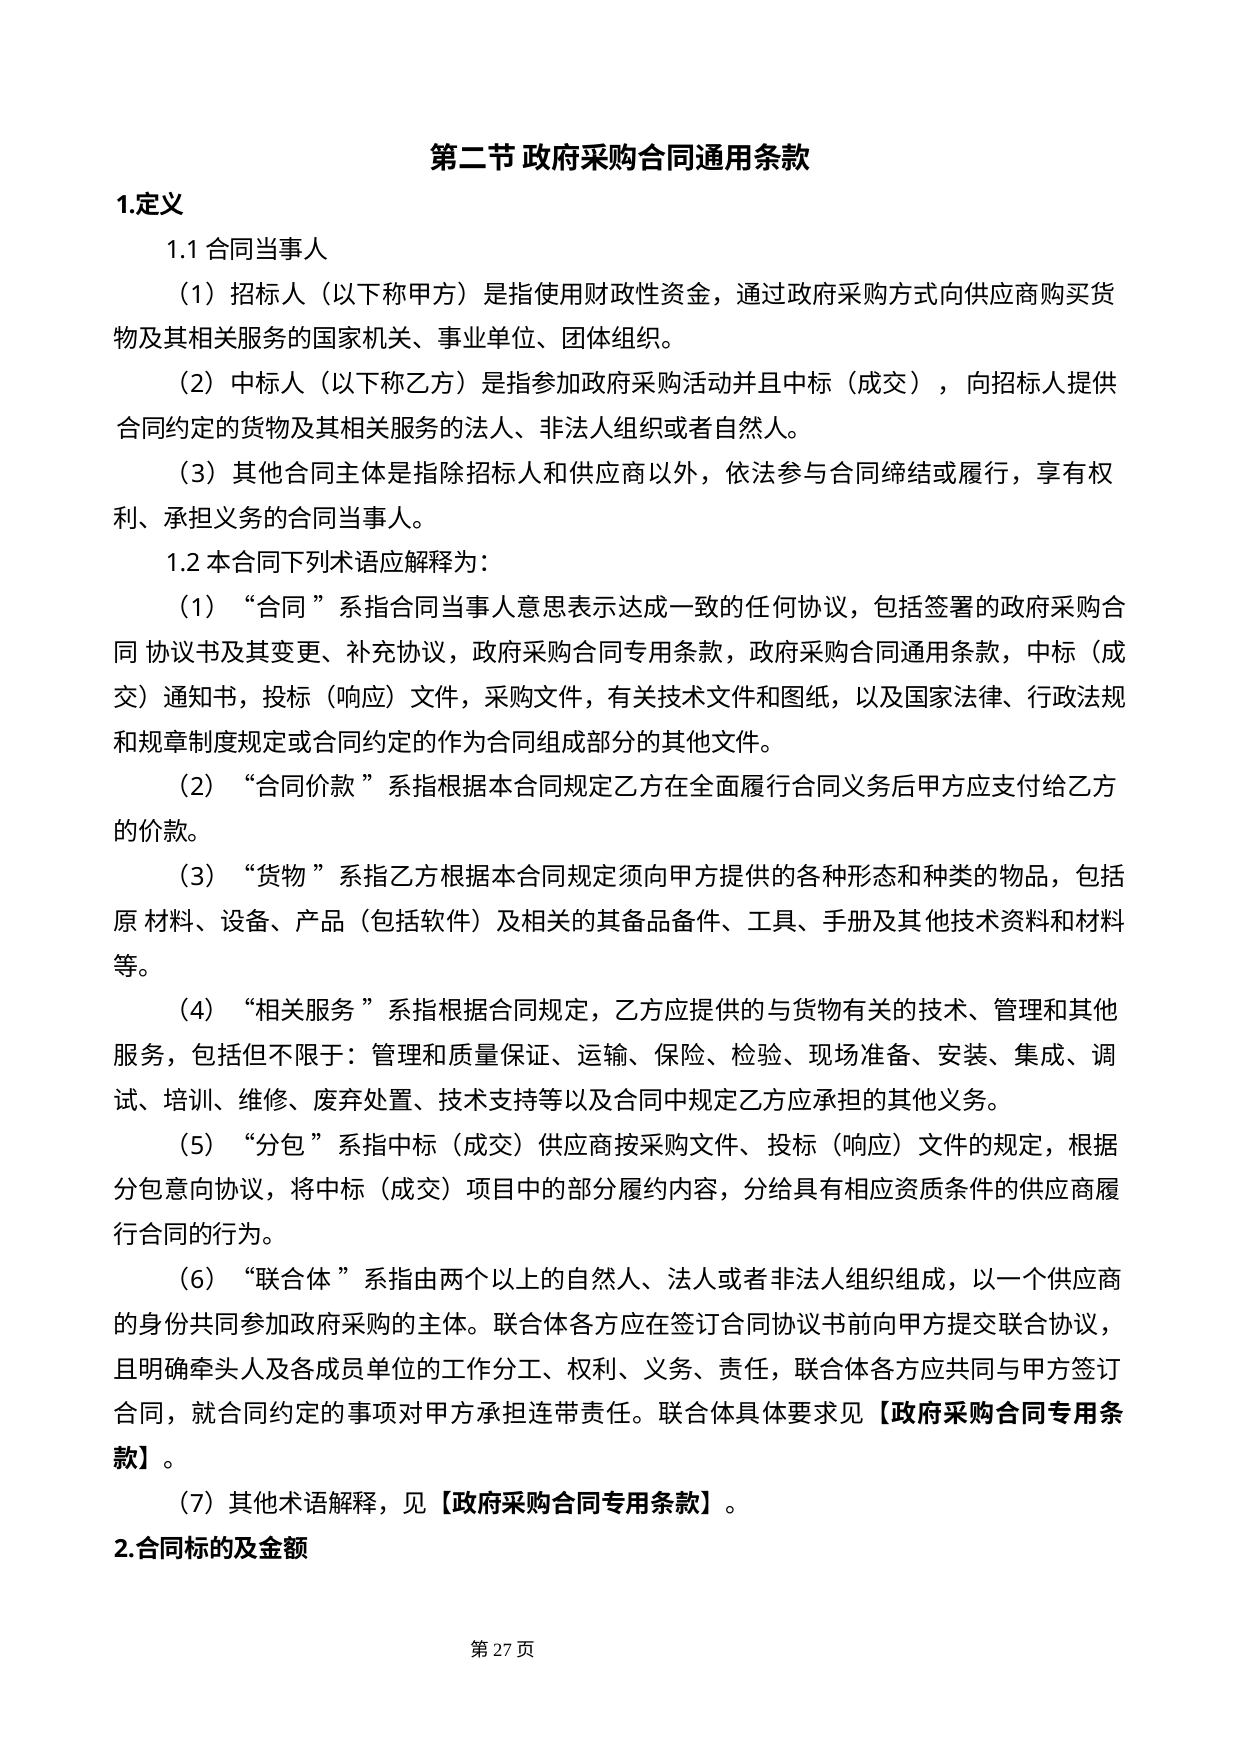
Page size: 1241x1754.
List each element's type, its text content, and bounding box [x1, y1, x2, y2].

text （1）“合同 ”系指合同当事人意思表示达成一致的任何协议，包括签署的政府采购合同 协议书及其变更、补充协议，政府采购合同专用条款，政府采购合同通用条款，中标（成交）通知书，投标（响应）文件，采购文件，有关技术文件和图纸，以及国家法律、行政法规和规章制度规定或合同约定的作为合同组成部分的其他文件。 [113, 581, 1128, 760]
text （6）“联合体 ”系指由两个以上的自然人、法人或者非法人组织组成，以一个供应商的身份共同参加政府采购的主体。联合体各方应在签订合同协议书前向甲方提交联合协议，且明确牵头人及各成员单位的工作分工、权利、义务、责任，联合体各方应共同与甲方签订合同，就合同约定的事项对甲方承担连带责任。联合体具体要求见【政府采购合同专用条款】。 [113, 1253, 1124, 1477]
text 1.定义 [115, 178, 1128, 222]
text （1）招标人（以下称甲方）是指使用财政性资金，通过政府采购方式向供应商购买货物及其相关服务的国家机关、事业单位、团体组织。 [113, 267, 1117, 357]
text 第二节 政府采购合同通用条款 [112, 133, 1128, 178]
text 1.1合同当事人 [165, 222, 1128, 267]
text （4）“相关服务 ”系指根据合同规定，乙方应提供的与货物有关的技术、管理和其他服务，包括但不限于：管理和质量保证、运输、保险、检验、现场准备、安装、集成、调试、培训、维修、废弃处置、技术支持等以及合同中规定乙方应承担的其他义务。 [114, 984, 1120, 1118]
text （3）其他合同主体是指除招标人和供应商以外，依法参与合同缔结或履行，享有权利、承担义务的合同当事人。 [113, 446, 1113, 536]
text 2.合同标的及金额 [114, 1521, 1128, 1566]
text （7）其他术语解释，见【政府采购合同专用条款】。 [164, 1477, 1128, 1521]
text （3）“货物 ”系指乙方根据本合同规定须向甲方提供的各种形态和种类的物品，包括原 材料、设备、产品（包括软件）及相关的其备品备件、工具、手册及其他技术资料和材料等。 [113, 849, 1126, 984]
text 1.2 本合同下列术语应解释为： [165, 536, 1128, 581]
text （2）中标人（以下称乙方）是指参加政府采购活动并且中标（成交），向招标人提供合同约定的货物及其相关服务的法人、非法人组织或者自然人。 [116, 357, 1117, 446]
text （5）“分包 ”系指中标（成交）供应商按采购文件、投标（响应）文件的规定，根据分包意向协议，将中标（成交）项目中的部分履约内容，分给具有相应资质条件的供应商履行合同的行为。 [113, 1118, 1120, 1253]
text （2）“合同价款 ”系指根据本合同规定乙方在全面履行合同义务后甲方应支付给乙方的价款。 [113, 760, 1117, 849]
